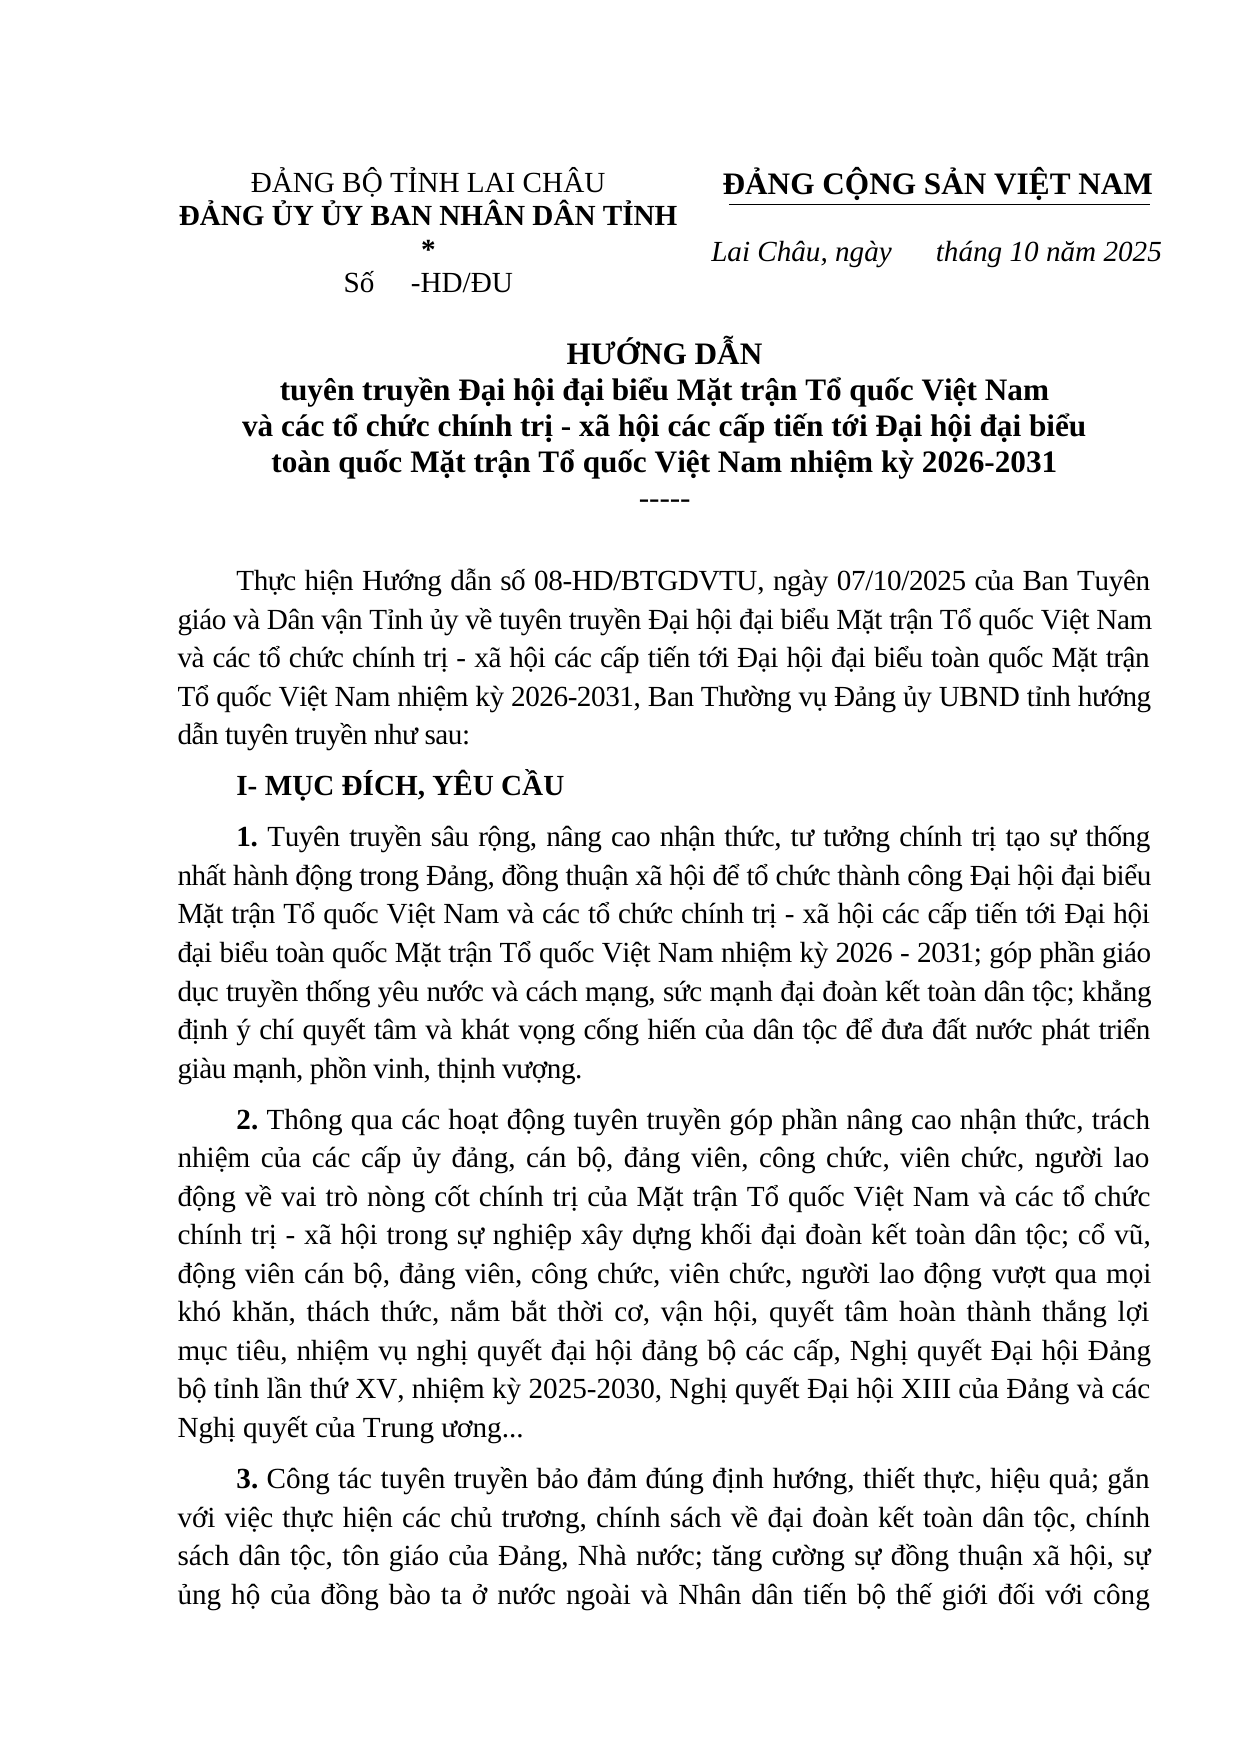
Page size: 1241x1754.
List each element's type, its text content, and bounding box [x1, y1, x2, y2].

text 1. Tuyên truyền sâu rộng, nâng cao nhận thức, tư tưởng chính trị tạo sự thống nhất hành động trong Đảng, đồng thuận xã hội để tổ chức thành công Đại hội đại biểu Mặt trận Tổ quốc Việt Nam và các tổ chức chính trị - xã hội các cấp tiến tới Đại hội đại biểu toàn quốc Mặt trận Tổ quốc Việt Nam nhiệm kỳ 2026 - 2031; góp phần giáo dục truyền thống yêu nước và cách mạng, sức mạnh đại đoàn kết toàn dân tộc; khẳng định ý chí quyết tâm và khát vọng cống hiến của dân tộc để đưa đất nước phát triển giàu mạnh, phồn vinh, thịnh vượng. [177, 819, 1152, 1084]
table_header ĐẢNG BỘ TỈNH LAI CHÂU ĐẢNG ỦY ỦY BAN NHÂN DÂN TỈNH * Số -HD/ĐU [162, 165, 694, 299]
text 2. Thông qua các hoạt động tuyên truyền góp phần nâng cao nhận thức, trách nhiệm của các cấp ủy đảng, cán bộ, đảng viên, công chức, viên chức, người lao động về vai trò nòng cốt chính trị của Mặt trận Tổ quốc Việt Nam và các tổ chức chính trị - xã hội trong sự nghiệp xây dựng khối đại đoàn kết toàn dân tộc; cổ vũ, động viên cán bộ, đảng viên, công chức, viên chức, người lao động vượt qua mọi khó khăn, thách thức, nắm bắt thời cơ, vận hội, quyết tâm hoàn thành thắng lợi mục tiêu, nhiệm vụ nghị quyết đại hội đảng bộ các cấp, Nghị quyết Đại hội Đảng bộ tỉnh lần thứ XV, nhiệm kỳ 2025-2030, Nghị quyết Đại hội XIII của Đảng và các Nghị quyết của Trung ương... [177, 1102, 1152, 1444]
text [177, 1461, 1152, 1610]
text I- MỤC ĐÍCH, YÊU CẦU [177, 768, 1152, 802]
text ----- [177, 479, 1152, 515]
text toàn quốc Mặt trận Tổ quốc Việt Nam nhiệm kỳ 2026-2031 [177, 443, 1152, 479]
text HƯỚNG DẪN [177, 335, 1152, 371]
text tuyên truyền Đại hội đại biểu Mặt trận Tổ quốc Việt Nam [177, 371, 1152, 407]
table_header ĐẢNG CỘNG SẢN VIỆT NAM Lai Châu, ngày tháng 10 năm 2025 [694, 165, 1181, 299]
text Thực hiện Hướng dẫn số 08-HD/BTGDVTU, ngày 07/10/2025 của Ban Tuyên giáo và Dân vận Tỉnh ủy về tuyên truyền Đại hội đại biểu Mặt trận Tổ quốc Việt Nam và các tổ chức chính trị - xã hội các cấp tiến tới Đại hội đại biểu toàn quốc Mặt trận Tổ quốc Việt Nam nhiệm kỳ 2026-2031, Ban Thường vụ Đảng ủy UBND tỉnh hướng dẫn tuyên truyền như sau: [177, 563, 1152, 751]
text và các tổ chức chính trị - xã hội các cấp tiến tới Đại hội đại biểu [177, 407, 1152, 443]
